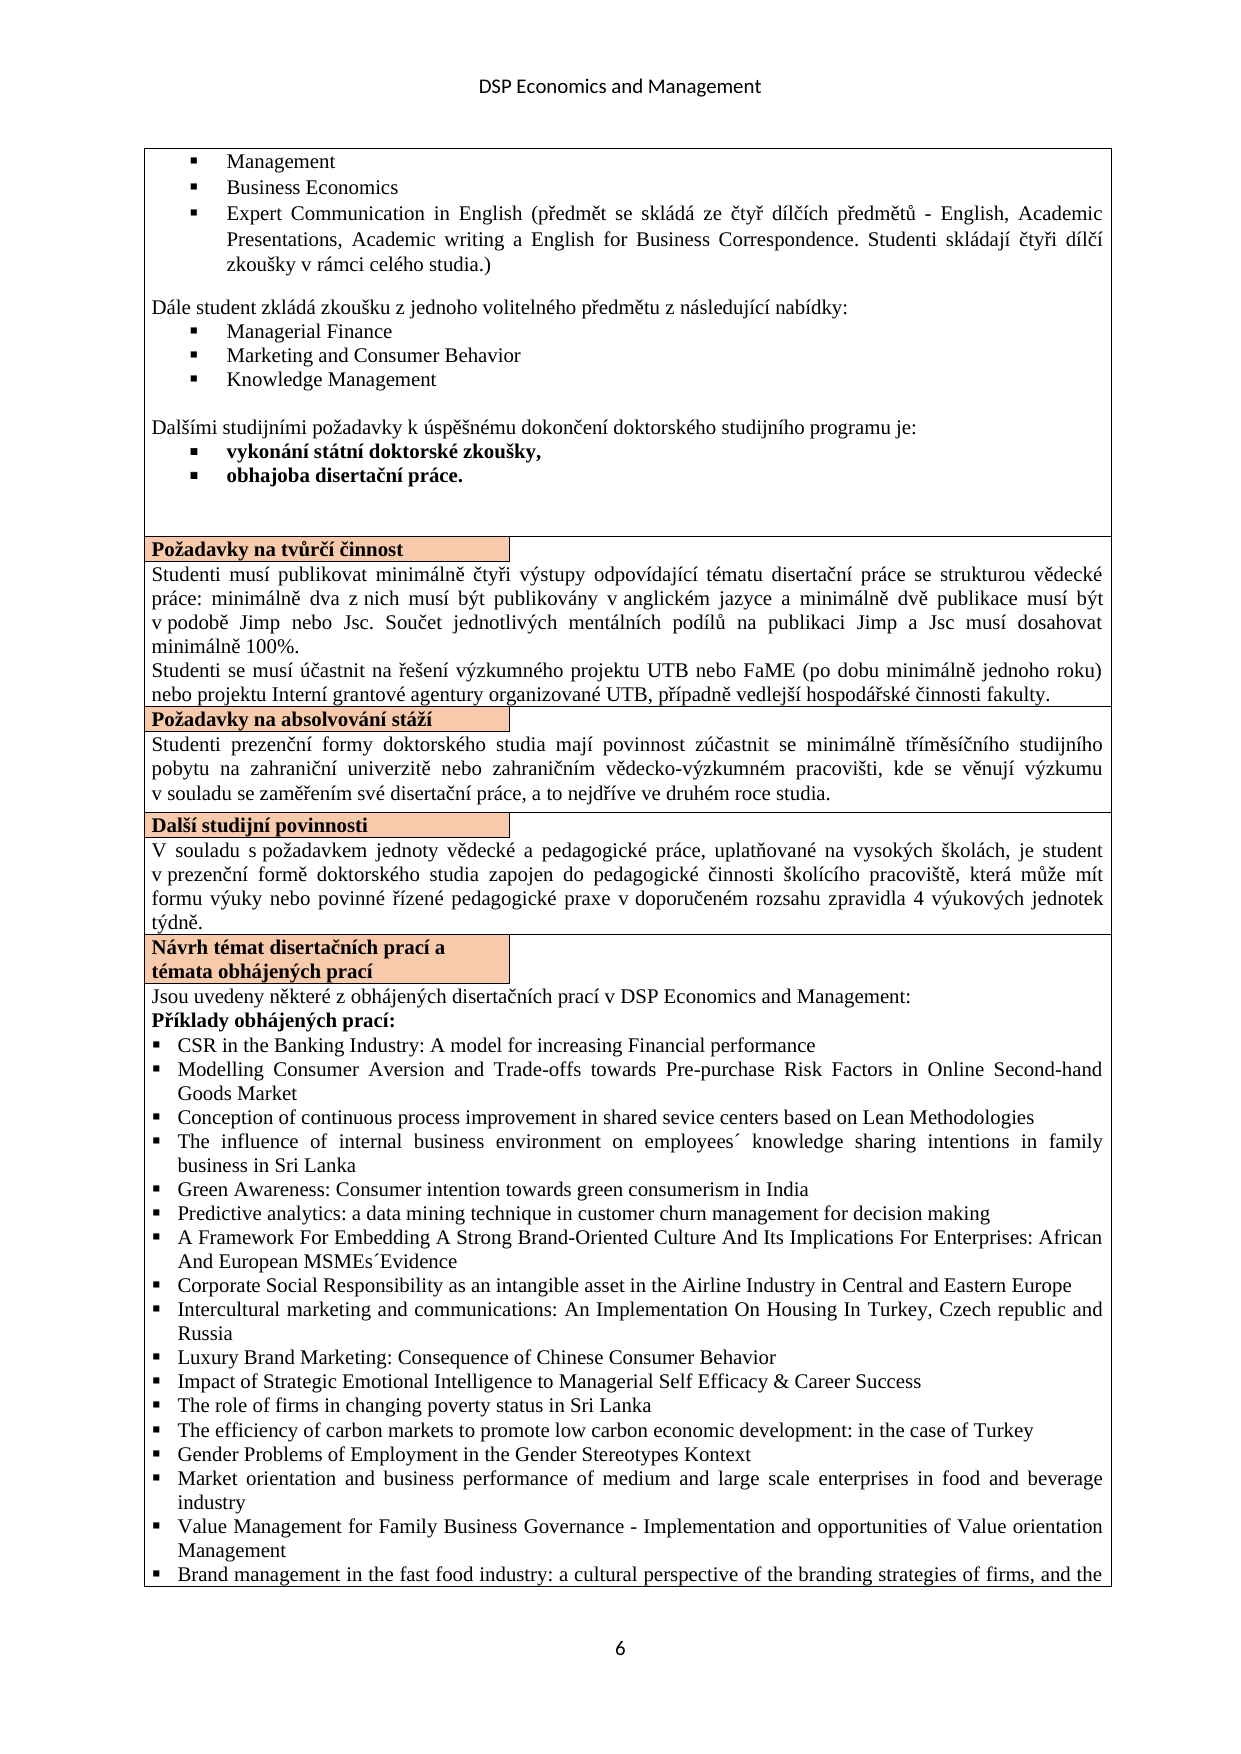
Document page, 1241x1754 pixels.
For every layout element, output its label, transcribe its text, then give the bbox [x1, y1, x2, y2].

table_cell Studenti prezenční formy doktorského studia mají povinnost zúčastnit se minimálně tříměsíčního studijního pobytu na zahraniční univerzitě nebo zahraničním vědecko-výzkumném pracovišti, kde se věnují výzkumu v souladu se zaměřením své disertační práce, a to nejdříve ve druhém roce studia. [145, 731, 1111, 812]
table_cell [510, 707, 1111, 731]
table_cell Návrh témat disertačních prací a témata obhájených prací [145, 935, 509, 983]
table_cell Požadavky na absolvování stáží [145, 707, 509, 731]
table_cell Požadavky na tvůrčí činnost [145, 537, 509, 561]
table_cell V souladu s požadavkem jednoty vědecké a pedagogické práce, uplatňované na vysokých školách, je student v prezenční formě doktorského studia zapojen do pedagogické činnosti školícího pracoviště, která může mít formu výuky nebo povinné řízené pedagogické praxe v doporučeném rozsahu zpravidla 4 výukových jednotek týdně. [145, 837, 1111, 934]
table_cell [145, 149, 1111, 536]
table_cell Další studijní povinnosti [145, 813, 509, 837]
table_cell [510, 813, 1111, 837]
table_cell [145, 983, 1111, 1586]
table_cell Studenti musí publikovat minimálně čtyři výstupy odpovídající tématu disertační práce se strukturou vědecké práce: minimálně dva z nich musí být publikovány v anglickém jazyce a minimálně dvě publikace musí být v podobě Jimp nebo Jsc. Součet jednotlivých mentálních podílů na publikaci Jimp a Jsc musí dosahovat minimálně 100%. Studenti se musí účastnit na řešení výzkumného projektu UTB nebo FaME (po dobu minimálně jednoho roku) nebo projektu Interní grantové agentury organizované UTB, případně vedlejší hospodářské činnosti fakulty. [145, 561, 1111, 706]
table_cell [510, 935, 1111, 983]
table_cell [510, 537, 1111, 561]
